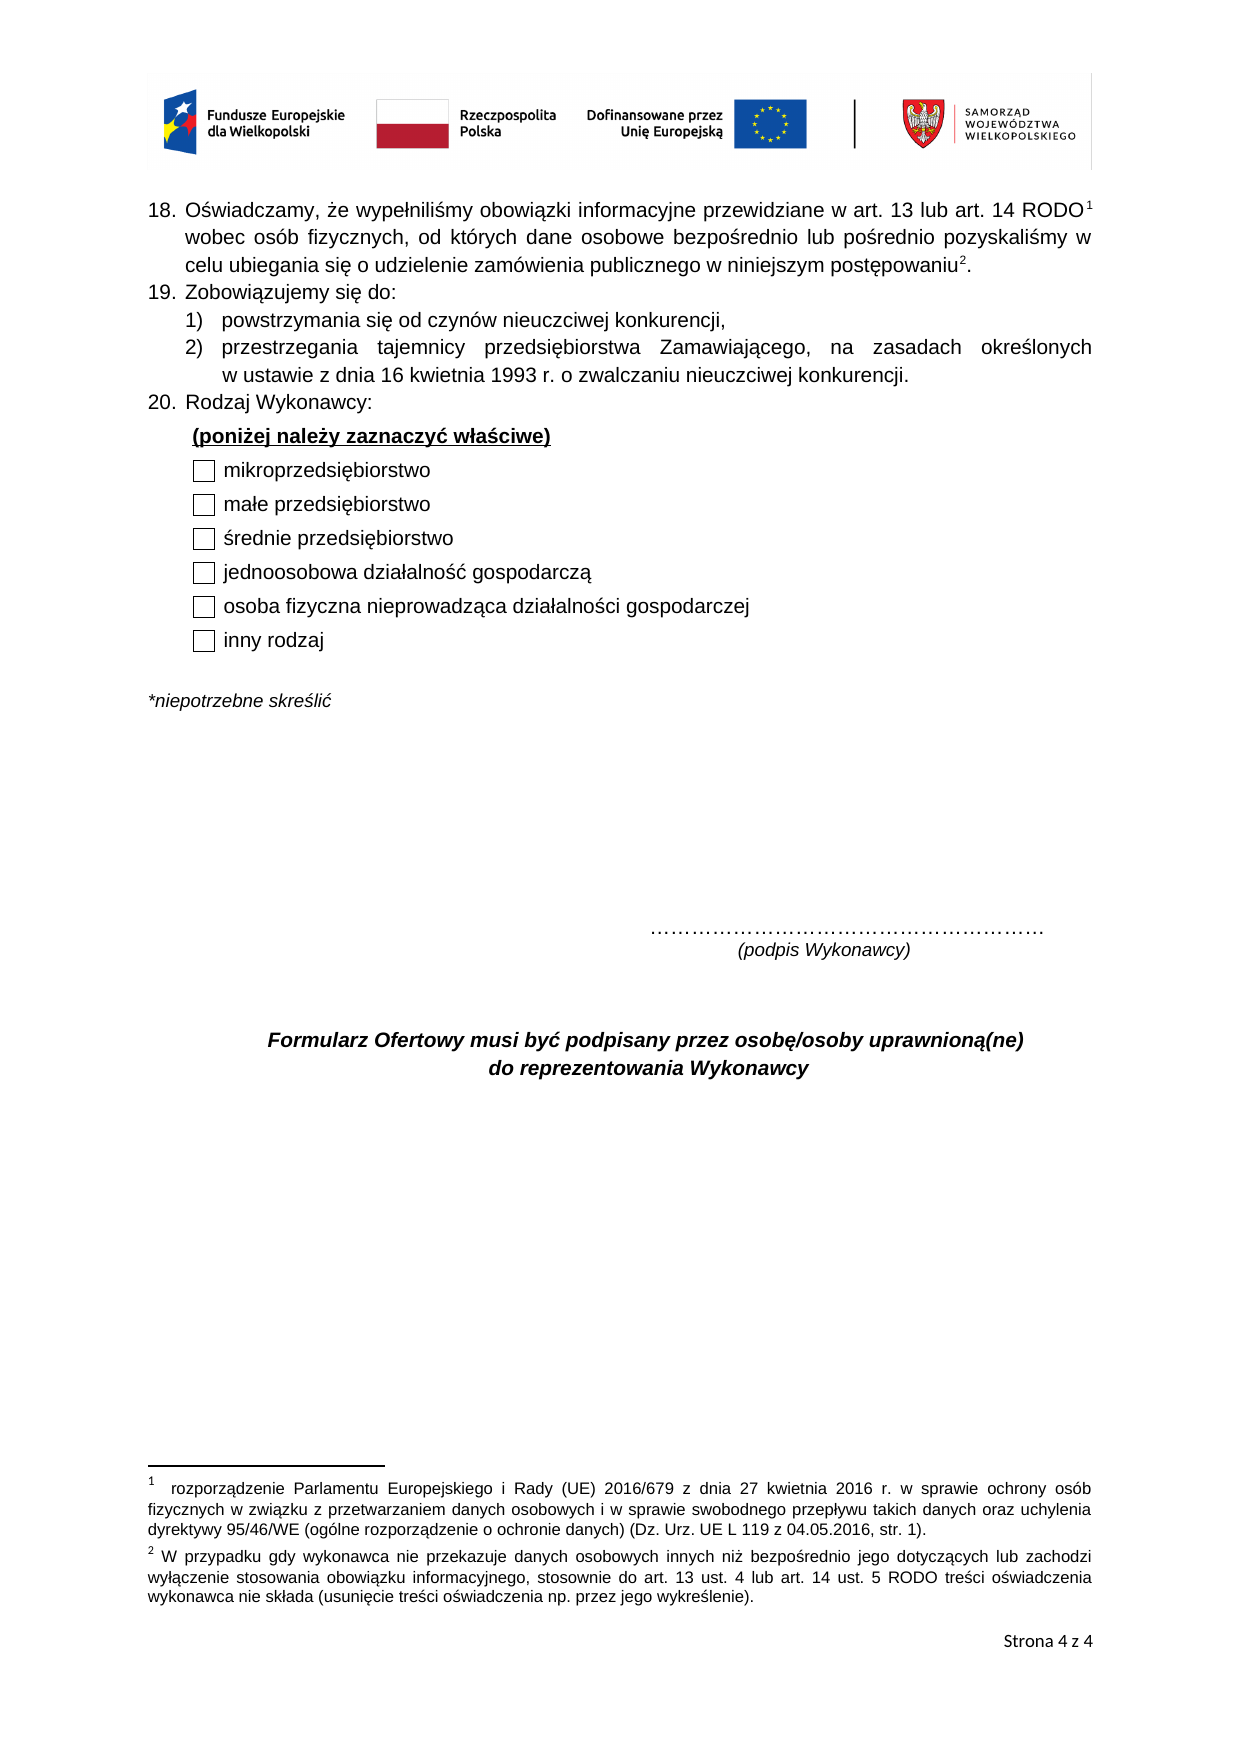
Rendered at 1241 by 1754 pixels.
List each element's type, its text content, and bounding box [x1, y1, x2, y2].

list powstrzymania się od czynów nieuczciwej konkurencji, [185, 308, 1093, 332]
text mikroprzedsiębiorstwo [192, 458, 1093, 482]
text osoba fizyczna nieprowadząca działalności gospodarczej [192, 594, 1093, 618]
text jednoosobowa działalność gospodarczą [192, 560, 1093, 584]
text (poniżej należy zaznaczyć właściwe) [192, 424, 1093, 448]
text ………………………………………………… [590, 915, 1093, 939]
text średnie przedsiębiorstwo [192, 526, 1093, 550]
picture [147, 73, 1093, 170]
list przestrzegania tajemnicy przedsiębiorstwa Zamawiającego, na zasadach określonych w ustawie z dnia 16 kwietnia 1993 r. o zwalczaniu nieuczciwej konkurencji. [185, 335, 1093, 387]
text inny rodzaj [192, 628, 1093, 652]
text małe przedsiębiorstwo [192, 492, 1093, 516]
text *niepotrzebne skreślić [148, 690, 1093, 712]
list Oświadczamy, że wypełniliśmy obowiązki informacyjne przewidziane w art. 13 lub art. 14 RODO wobec osób fizycznych, od których dane osobowe bezpośrednio lub pośrednio pozyskaliśmy w celu ubiegania się o udzielenie zamówienia publicznego w niniejszym postępowaniu. [148, 198, 1093, 277]
list Rodzaj Wykonawcy: [148, 390, 1093, 414]
list Zobowiązujemy się do: [148, 280, 1093, 304]
text Formularz Ofertowy musi być podpisany przez osobę/osoby uprawnioną(ne) do reprezentowania Wykonawcy [207, 1028, 1093, 1079]
text (podpis Wykonawcy) [664, 939, 1093, 961]
